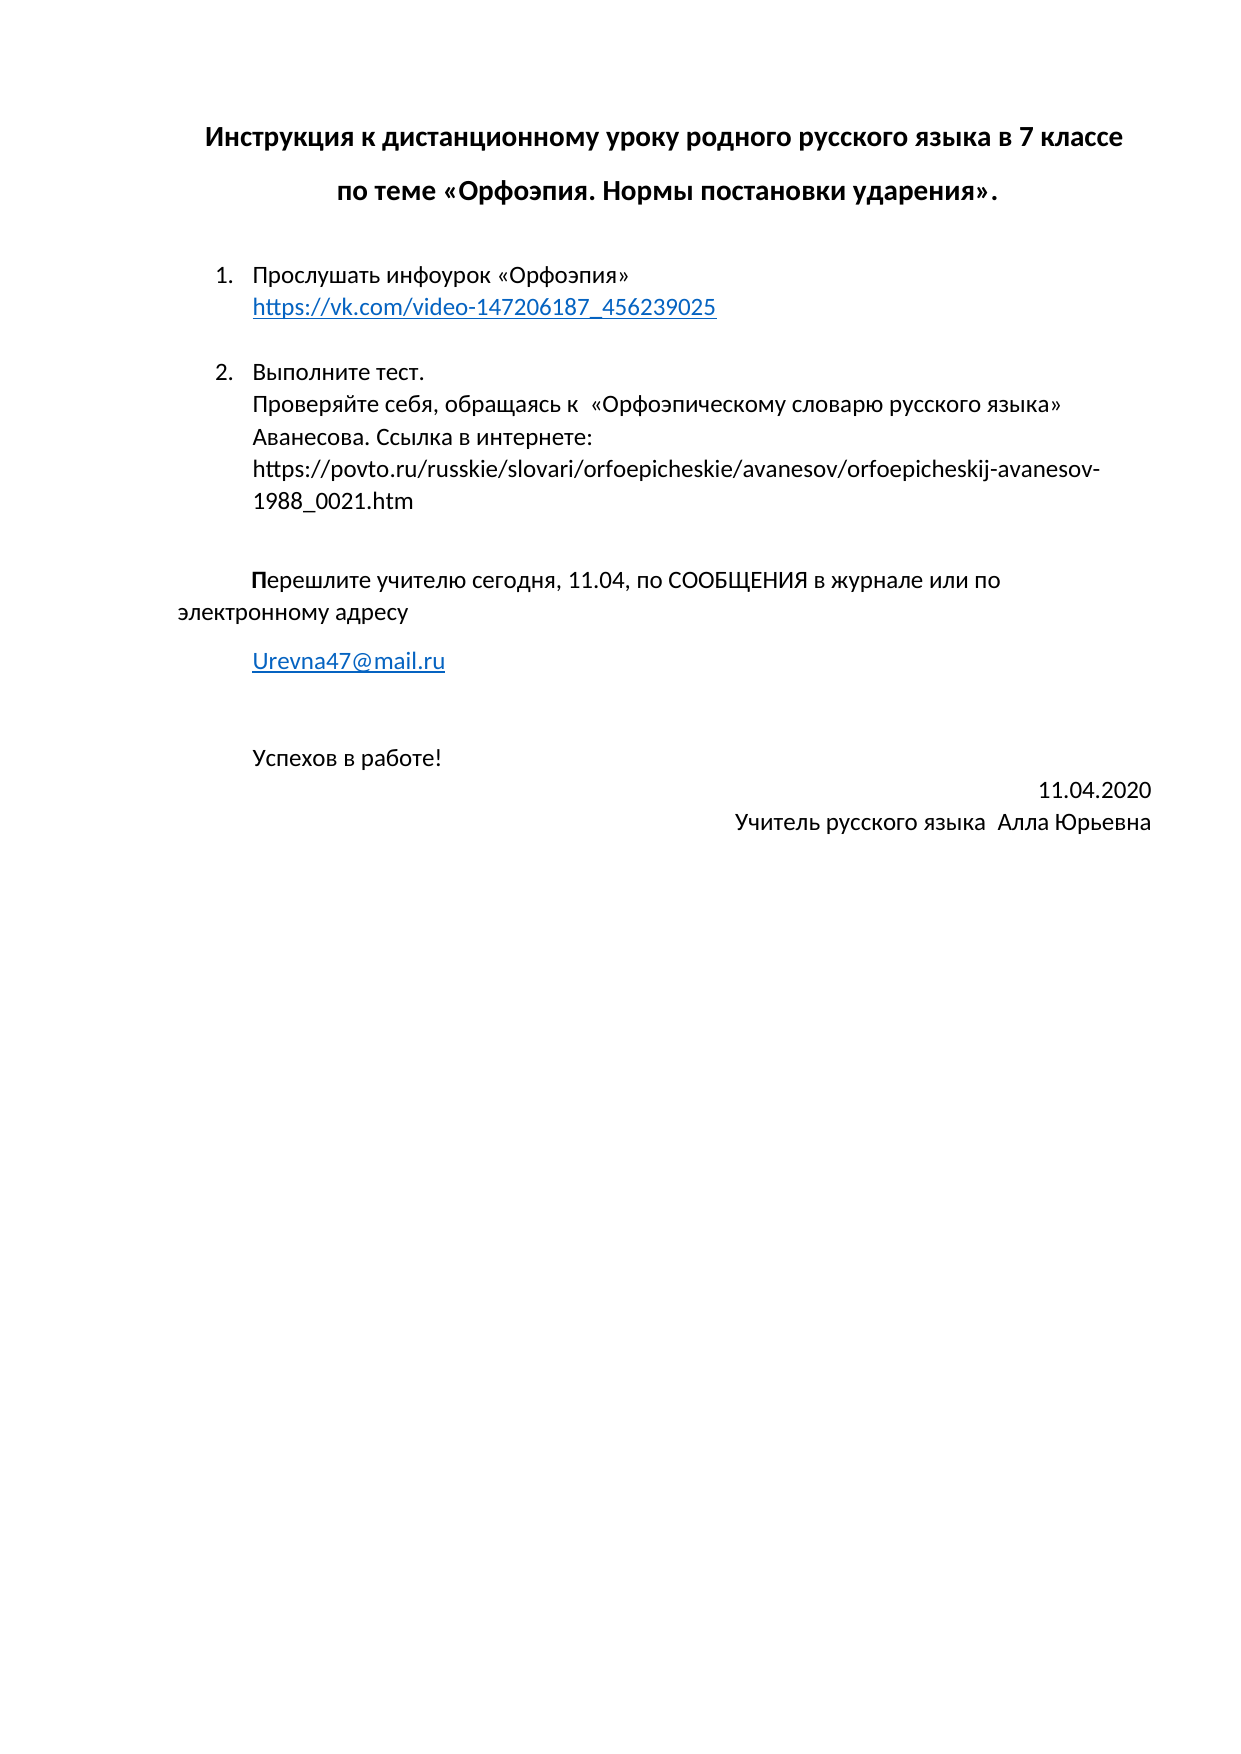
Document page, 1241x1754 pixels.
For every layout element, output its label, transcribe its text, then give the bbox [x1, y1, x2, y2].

list https://povto.ru/russkie/slovari/orfoepicheskie/avanesov/orfoepicheskij-avanesov-1988_0021.htm [252, 453, 1152, 545]
list 11.04.2020 [252, 774, 1152, 805]
list https://vk.com/video-147206187_456239025 [252, 291, 1152, 322]
text Перешлите учителю сегодня, 11.04, по СООБЩЕНИЯ в журнале или по электронному адресу [177, 564, 1152, 627]
list Выполните тест. [215, 356, 1152, 387]
list Проверяйте себя, обращаясь к «Орфоэпическому словарю русского языка» Аванесова. Ссылка в интернете: [252, 388, 1152, 451]
list Прослушать инфоурок «Орфоэпия» [215, 259, 1152, 290]
text по теме «Орфоэпия. Нормы постановки ударения». [177, 172, 1152, 208]
list Успехов в работе! [252, 742, 1152, 772]
list Urevna47@mail.ru [252, 645, 1152, 676]
text Инструкция к дистанционному уроку родного русского языка в 7 классе [177, 118, 1152, 154]
list Учитель русского языка Алла Юрьевна [252, 806, 1152, 837]
